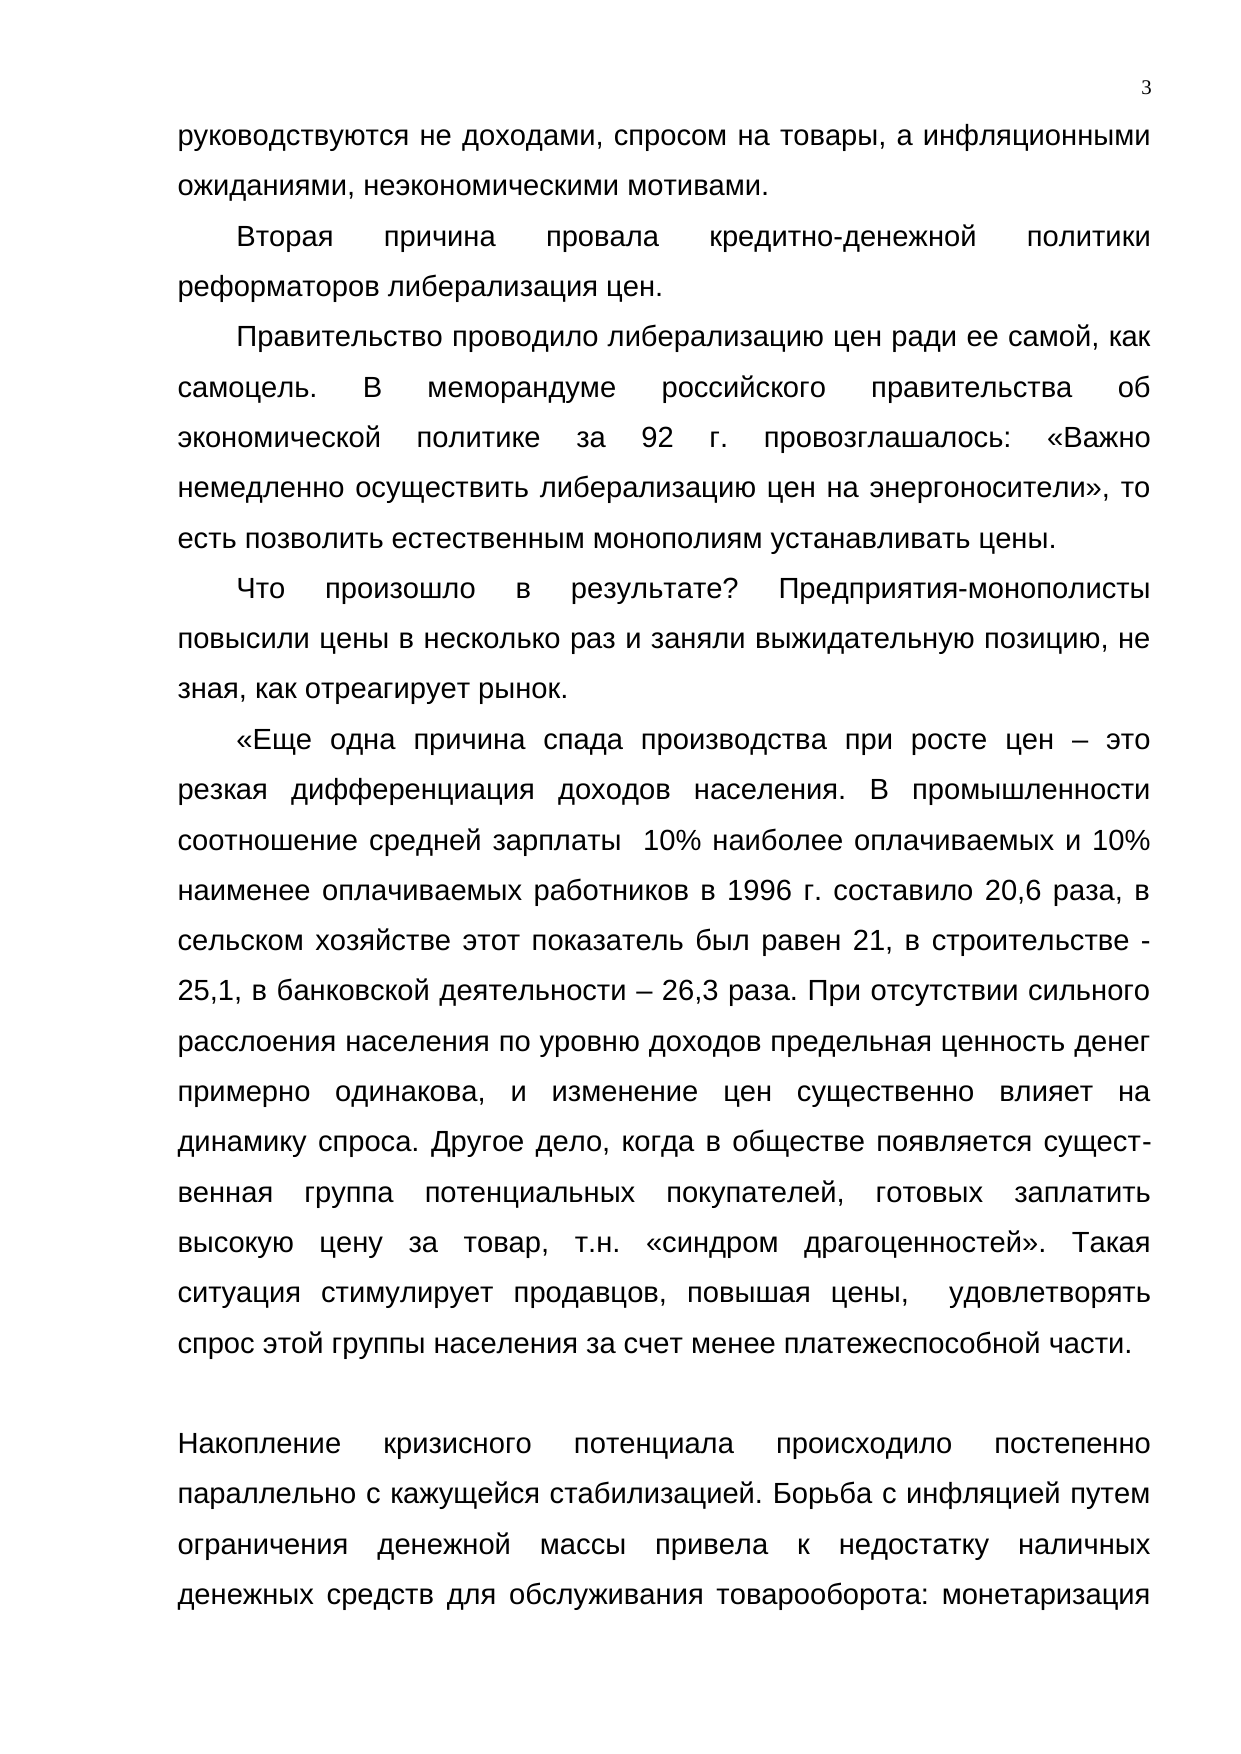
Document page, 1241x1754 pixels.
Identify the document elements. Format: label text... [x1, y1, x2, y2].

text Что произошло в результате? Предприятия-монополисты повысили цены в несколько раз и заняли выжидательную позицию, не зная, как отреагирует рынок. [177, 571, 1152, 705]
text Вторая причина провала кредитно-денежной политики реформаторов либерализация цен. [177, 219, 1152, 303]
text «Еще одна причина спада производства при росте цен – это резкая дифференциация доходов населения. В промышленности соотношение средней зарплаты 10% наиболее оплачиваемых и 10% наименее оплачиваемых работников в 1996 г. составило 20,6 раза, в сельском хозяйстве этот показатель был равен 21, в строительстве - 25,1, в банковской деятельности – 26,3 раза. При отсутствии сильного расслоения населения по уровню доходов предельная ценность денег примерно одинакова, и изменение цен существенно влияет на динамику спроса. Другое дело, когда в обществе появляется существенная группа потенциальных покупателей, готовых заплатить высокую цену за товар, т.н. «синдром драгоценностей». Такая ситуация стимулирует продавцов, повышая цены, удовлетворять спрос этой группы населения за счет менее платежеспособной части. [177, 722, 1152, 1359]
text Правительство проводило либерализацию цен ради ее самой, как самоцель. В меморандуме российского правительства об экономической политике за 92 г. провозглашалось: «Важно немедленно осуществить либерализацию цен на энергоносители», то есть позволить естественным монополиям устанавливать цены. [177, 319, 1152, 554]
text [177, 118, 1152, 202]
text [177, 1426, 1152, 1611]
